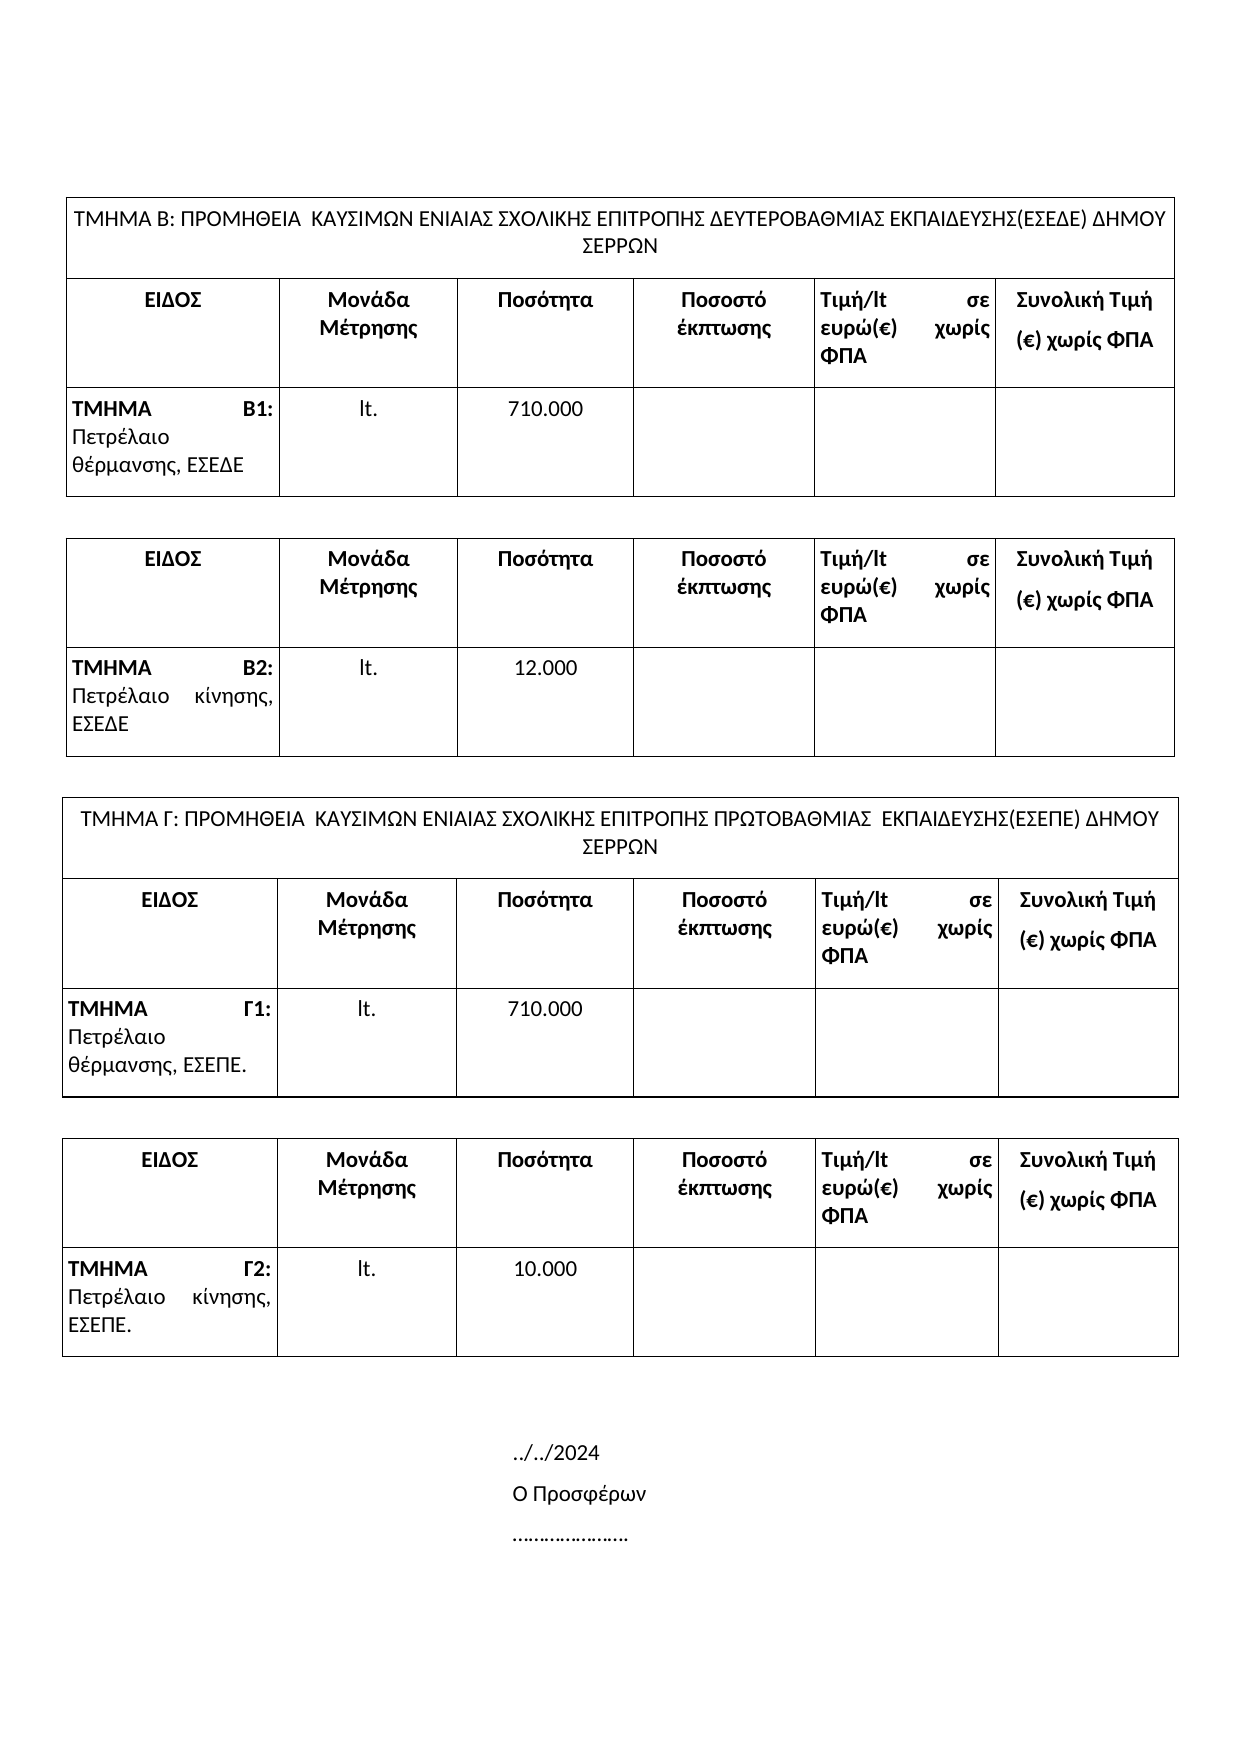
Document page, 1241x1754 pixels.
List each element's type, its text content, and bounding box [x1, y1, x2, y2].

table_cell [999, 989, 1178, 1096]
table_cell ΕΙΔΟΣ [67, 279, 279, 387]
table_cell [634, 1248, 815, 1356]
table_cell 710.000 [458, 388, 633, 496]
table_header Τιμή/lt σε ευρώ(€) χωρίς ΦΠΑ [816, 1139, 998, 1247]
table_header Ποσότητα [457, 1139, 633, 1247]
table_cell Συνολική Τιμή (€) χωρίς ΦΠA [996, 279, 1174, 387]
table_cell lt. [278, 989, 456, 1096]
table_cell [815, 388, 995, 496]
text ../../2024 [512, 1438, 1053, 1466]
table_header Συνολική Τιμή (€) χωρίς ΦΠA [999, 1139, 1178, 1247]
table_header Ποσότητα [458, 539, 633, 647]
text Ο Προσφέρων [512, 1479, 1053, 1507]
table_cell [634, 648, 814, 756]
table_cell ΕΙΔΟΣ [63, 879, 277, 987]
table_header ΤΜΗΜΑ Β: ΠΡΟΜΗΘΕΙΑ ΚΑΥΣΙΜΩΝ ΕΝΙΑΙΑΣ ΣΧΟΛΙΚΗΣ ΕΠΙΤΡΟΠΗΣ ΔΕΥΤΕΡΟΒΑΘΜΙΑΣ ΕΚΠΑΙΔΕΥΣΗΣ(ΕΣΕΔΕ) ΔΗΜΟΥ ΣΕΡΡΩΝ [67, 198, 1174, 278]
table_cell [634, 388, 814, 496]
table_cell lt. [280, 648, 457, 756]
table_cell Ποσοστό έκπτωσης [634, 879, 815, 987]
table_cell Ποσοστό έκπτωσης [634, 279, 814, 387]
table_cell [999, 1248, 1178, 1356]
table_cell Τιμή/lt σε ευρώ(€) χωρίς ΦΠΑ [815, 279, 995, 387]
table_cell [815, 648, 995, 756]
table_cell [996, 648, 1174, 756]
table_cell ΤΜΗΜΑ Γ2: Πετρέλαιο κίνησης, ΕΣΕΠΕ. [63, 1248, 277, 1356]
table_header Μονάδα Μέτρησης [280, 539, 457, 647]
table_header Συνολική Τιμή (€) χωρίς ΦΠA [996, 539, 1174, 647]
table_header Τιμή/lt σε ευρώ(€) χωρίς ΦΠΑ [815, 539, 995, 647]
table_cell [634, 989, 815, 1096]
table_cell [816, 989, 998, 1096]
table_cell Ποσότητα [457, 879, 633, 987]
table_cell Ποσότητα [458, 279, 633, 387]
table_header ΤΜΗΜΑ Γ: ΠΡΟΜΗΘΕΙΑ ΚΑΥΣΙΜΩΝ ΕΝΙΑΙΑΣ ΣΧΟΛΙΚΗΣ ΕΠΙΤΡΟΠΗΣ ΠΡΩΤΟΒΑΘΜΙΑΣ ΕΚΠΑΙΔΕΥΣΗΣ(ΕΣΕΠΕ) ΔΗΜΟΥ ΣΕΡΡΩΝ [63, 798, 1178, 878]
table_cell 10.000 [457, 1248, 633, 1356]
table_header Ποσοστό έκπτωσης [634, 1139, 815, 1247]
table_cell lt. [280, 388, 457, 496]
table_cell [816, 1248, 998, 1356]
table_cell 710.000 [457, 989, 633, 1096]
text …………………. [512, 1519, 1053, 1547]
table_cell ΤΜΗΜΑ Β2: Πετρέλαιο κίνησης, ΕΣΕΔΕ [67, 648, 279, 756]
table_header ΕΙΔΟΣ [67, 539, 279, 647]
table_cell Συνολική Τιμή (€) χωρίς ΦΠA [999, 879, 1178, 987]
table_header Μονάδα Μέτρησης [278, 1139, 456, 1247]
table_cell 12.000 [458, 648, 633, 756]
table_cell lt. [278, 1248, 456, 1356]
table_cell [996, 388, 1174, 496]
table_cell Μονάδα Μέτρησης [280, 279, 457, 387]
table_header Ποσοστό έκπτωσης [634, 539, 814, 647]
table_cell ΤΜΗΜΑ Β1: Πετρέλαιο θέρμανσης, ΕΣΕΔΕ [67, 388, 279, 496]
table_cell Τιμή/lt σε ευρώ(€) χωρίς ΦΠΑ [816, 879, 998, 987]
table_cell Μονάδα Μέτρησης [278, 879, 456, 987]
table_cell ΤΜΗΜΑ Γ1: Πετρέλαιο θέρμανσης, ΕΣΕΠΕ. [63, 989, 277, 1096]
table_header ΕΙΔΟΣ [63, 1139, 277, 1247]
